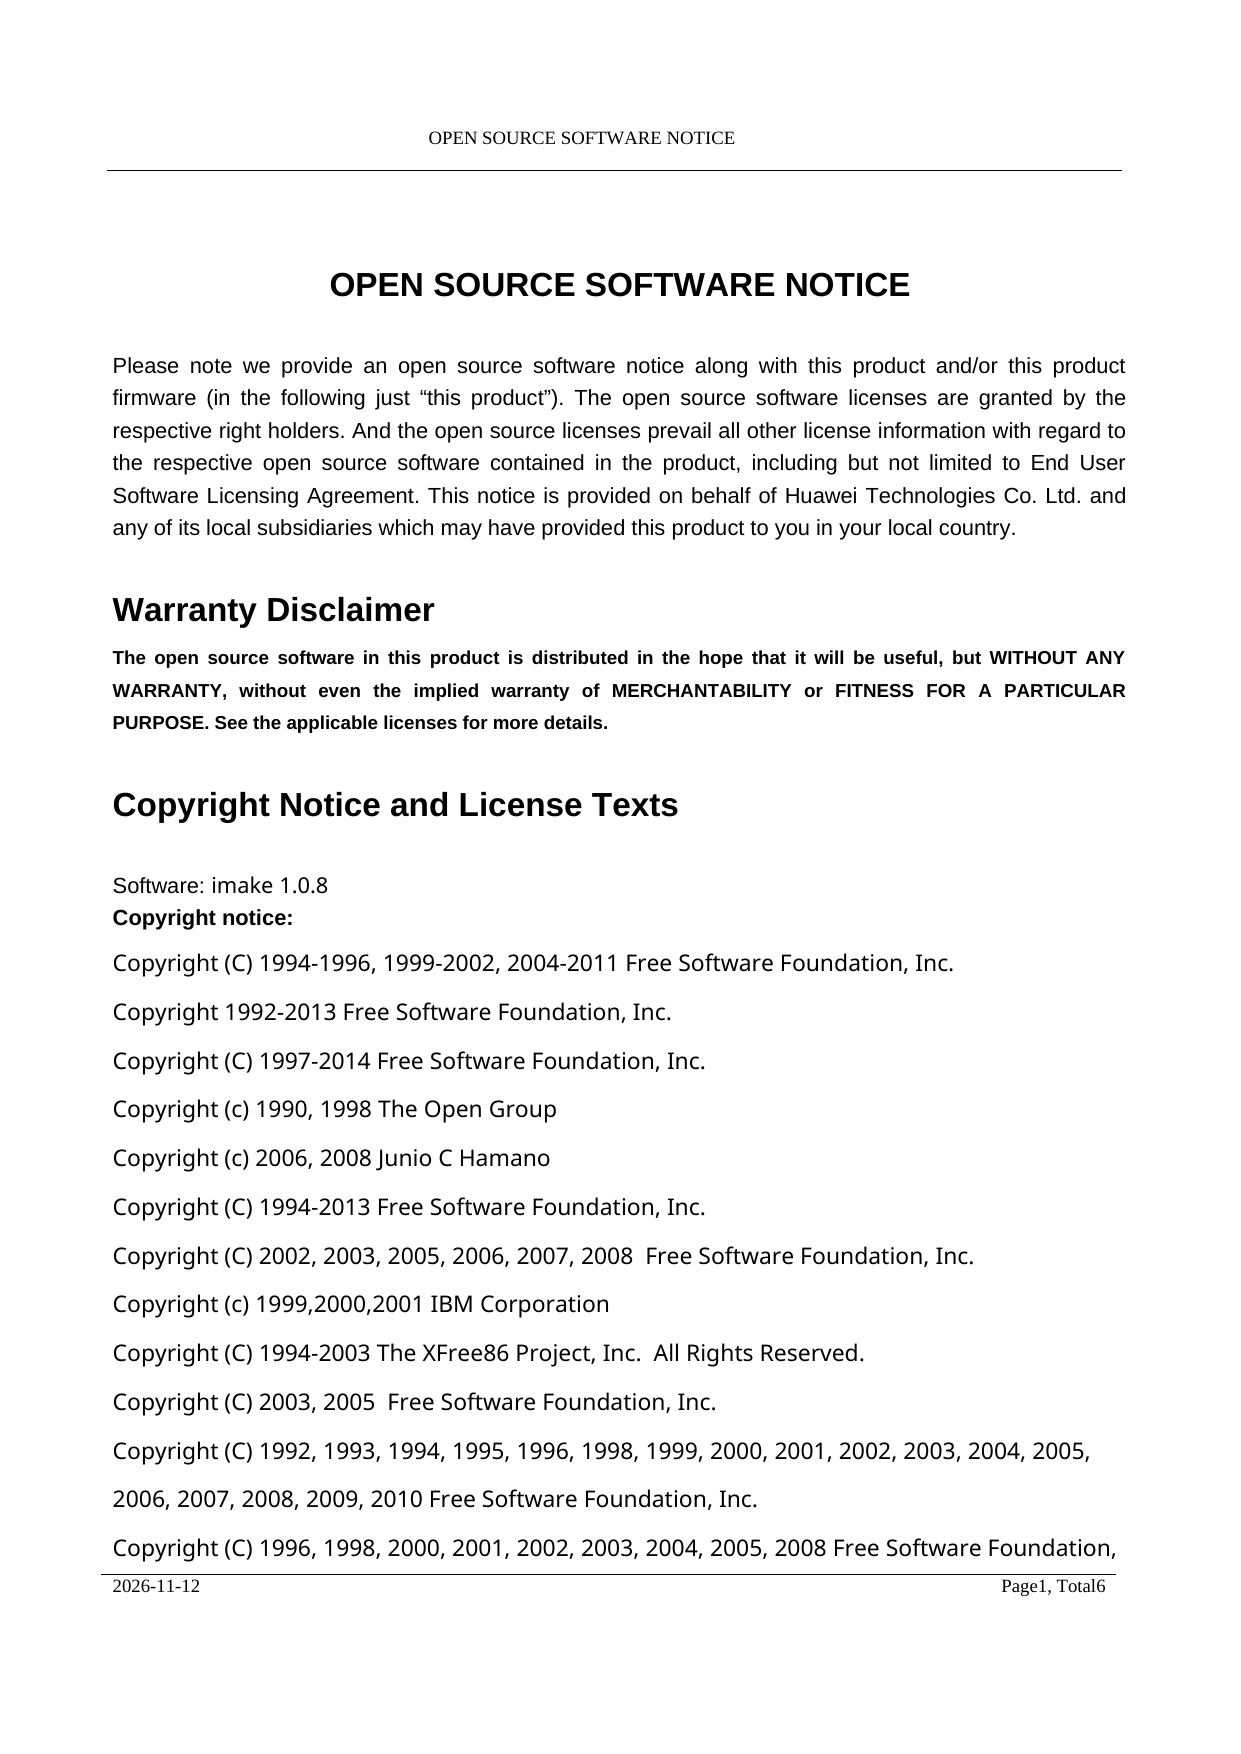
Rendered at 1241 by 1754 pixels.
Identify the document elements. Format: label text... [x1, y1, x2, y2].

text Copyright notice: [112, 901, 1128, 934]
text Please note we provide an open source software notice along with this product and/or this product firmware (in the following just “this product”). The open source software licenses are granted by the respective right holders. And the open source licenses prevail all other license information with regard to the respective open source software contained in the product, including but not limited to End User Software Licensing Agreement. This notice is provided on behalf of Huawei Technologies Co. Ltd. and any of its local subsidiaries which may have provided this product to you in your local country. [112, 349, 1128, 544]
text Software: imake 1.0.8 [112, 869, 1128, 901]
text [112, 947, 1128, 1564]
text OPEN SOURCE SOFTWARE NOTICE [112, 251, 1128, 316]
text Warranty Disclaimer [112, 576, 1128, 641]
text Copyright Notice and License Texts [112, 771, 1128, 836]
text The open source software in this product is distributed in the hope that it will be useful, but WITHOUT ANY WARRANTY, without even the implied warranty of MERCHANTABILITY or FITNESS FOR A PARTICULAR PURPOSE. See the applicable licenses for more details. [112, 641, 1128, 739]
